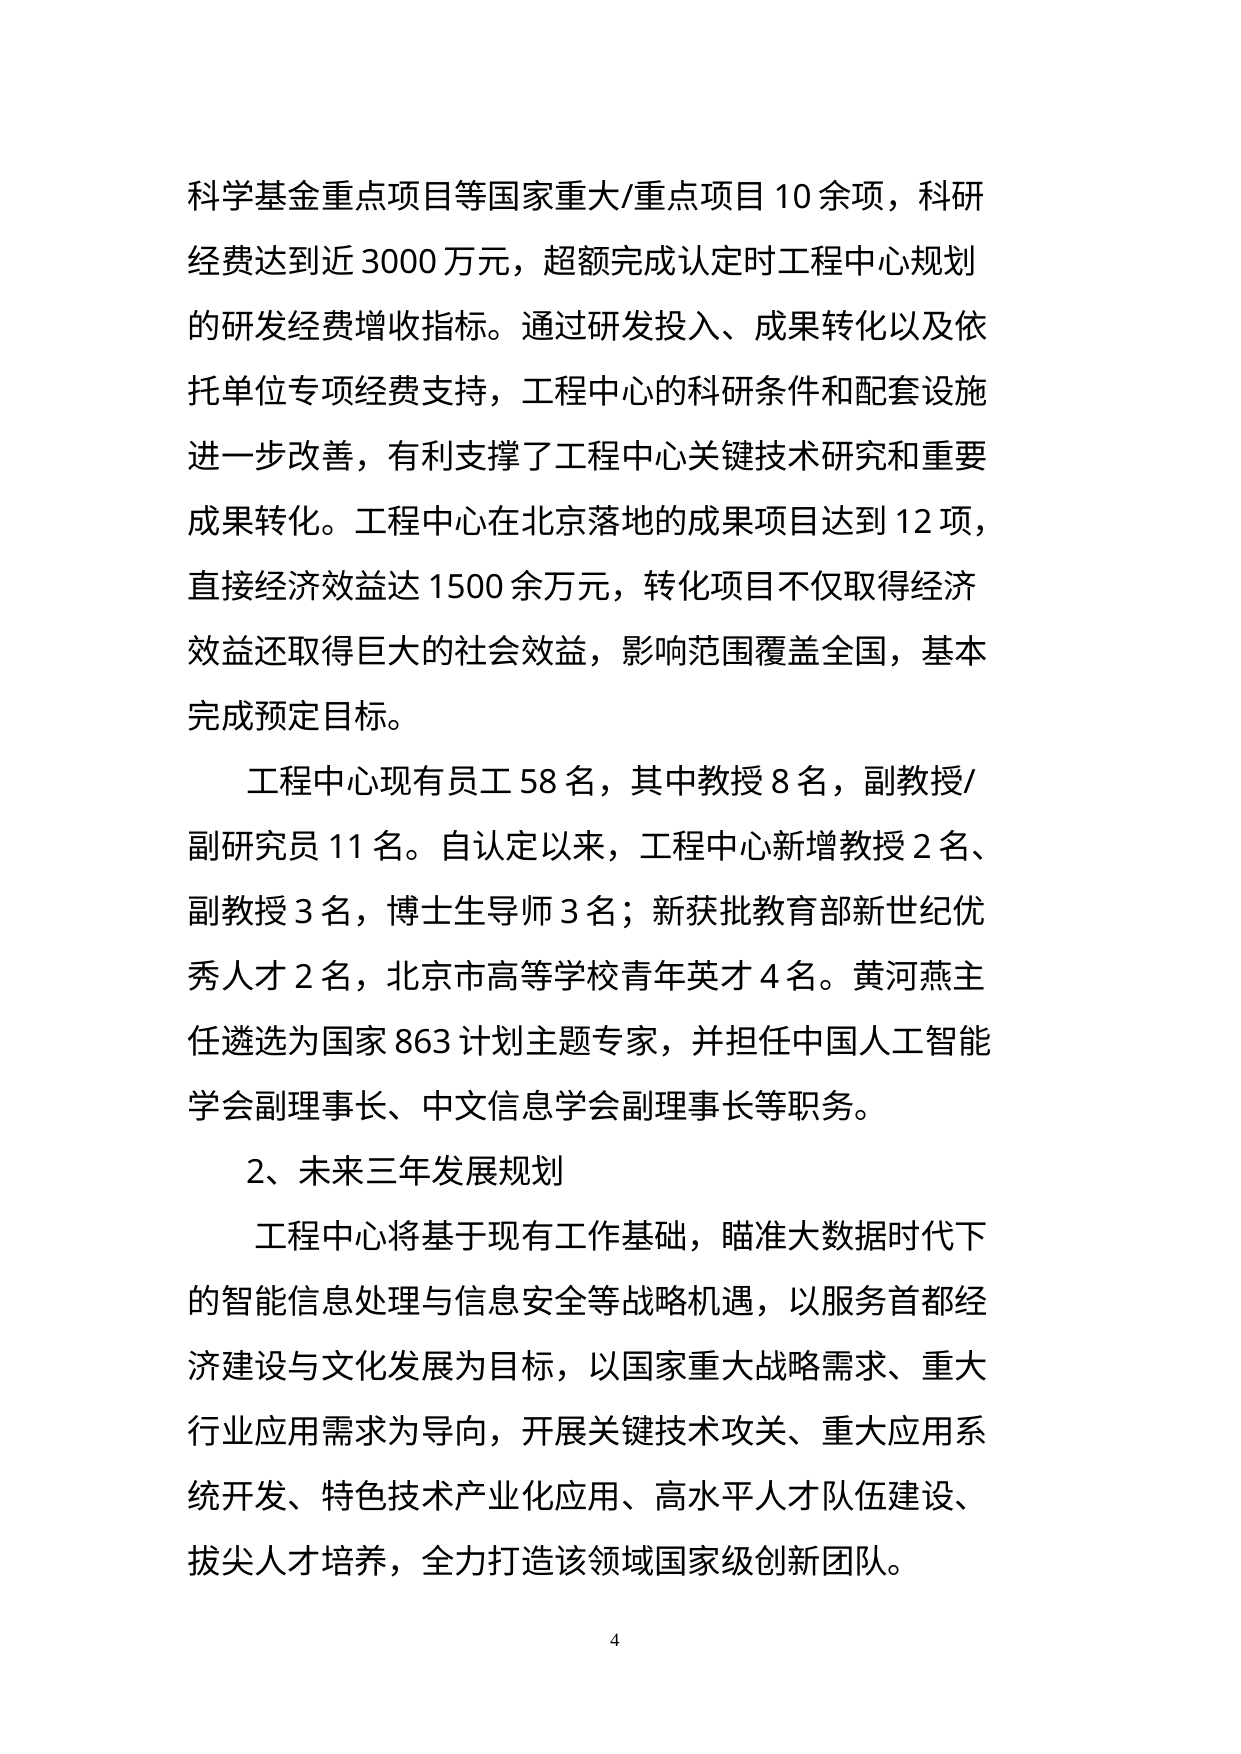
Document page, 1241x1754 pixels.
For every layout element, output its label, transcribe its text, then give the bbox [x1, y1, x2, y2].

text 2、未来三年发展规划 [187, 1137, 1004, 1202]
text 工程中心现有员工58名，其中教授8名，副教授/副研究员11名。自认定以来，工程中心新增教授2名、副教授3名，博士生导师3名；新获批教育部新世纪优秀人才2名，北京市高等学校青年英才4名。黄河燕主任遴选为国家863计划主题专家，并担任中国人工智能学会副理事长、中文信息学会副理事长等职务。 [187, 747, 1004, 1137]
text 工程中心将基于现有工作基础，瞄准大数据时代下的智能信息处理与信息安全等战略机遇，以服务首都经济建设与文化发展为目标，以国家重大战略需求、重大行业应用需求为导向，开展关键技术攻关、重大应用系统开发、特色技术产业化应用、高水平人才队伍建设、拔尖人才培养，全力打造该领域国家级创新团队。 [187, 1202, 1004, 1592]
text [187, 162, 1004, 747]
